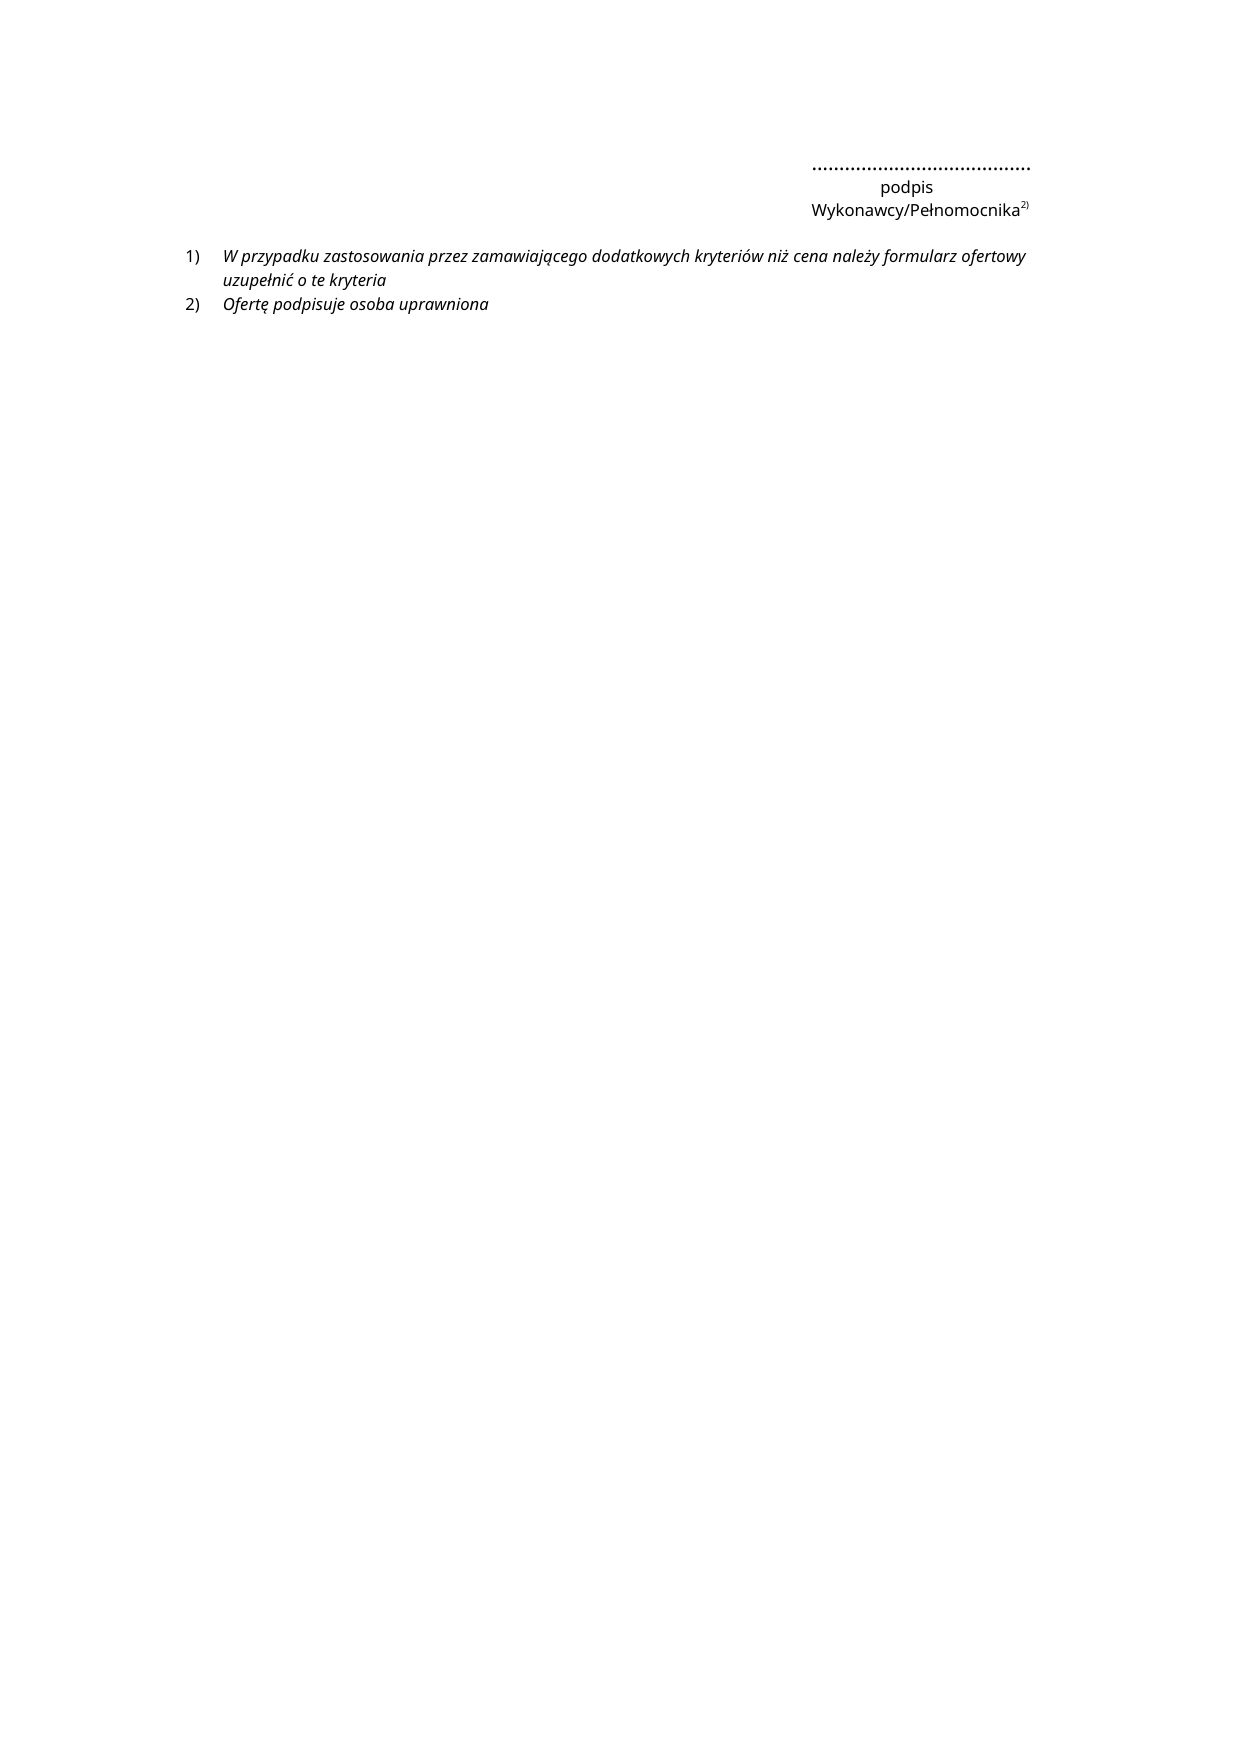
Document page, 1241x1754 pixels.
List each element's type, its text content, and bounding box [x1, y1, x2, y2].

text podpis Wykonawcy/Pełnomocnika2) [811, 176, 1093, 221]
list W przypadku zastosowania przez zamawiającego dodatkowych kryteriów niż cena należy formularz ofertowy uzupełnić o te kryteria [185, 244, 1093, 291]
text …………………………………. [738, 148, 1093, 176]
list Ofertę podpisuje osoba uprawniona [185, 292, 1093, 315]
